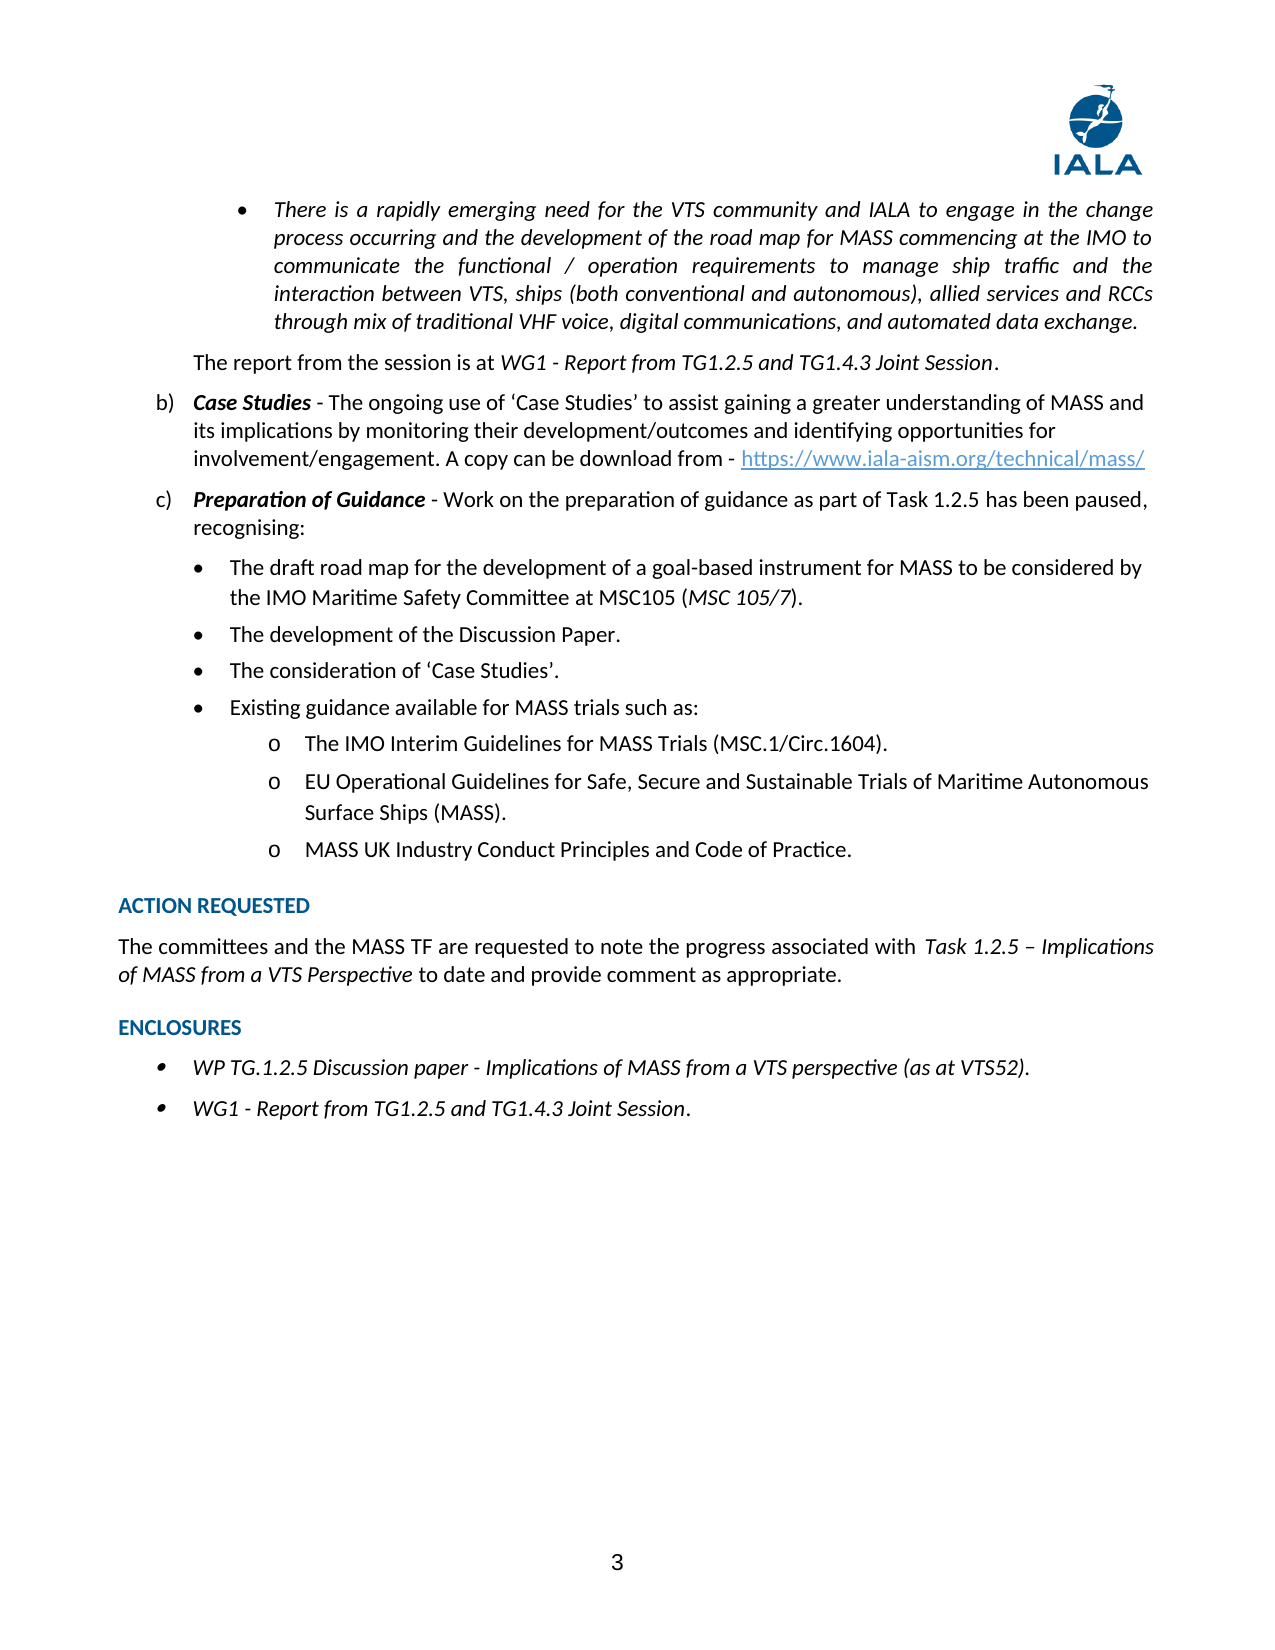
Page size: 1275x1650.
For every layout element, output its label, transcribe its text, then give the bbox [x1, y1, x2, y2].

list WG1 - Report from TG1.2.5 and TG1.4.3 Joint Session. [155, 1094, 1157, 1122]
list The consideration of ‘Case Studies’. [192, 656, 1157, 684]
list WP TG.1.2.5 Discussion paper - Implications of MASS from a VTS perspective (as at VTS52). [155, 1053, 1157, 1081]
list The IMO Interim Guidelines for MASS Trials (MSC.1/Circ.1604). [267, 729, 1157, 758]
list MASS UK Industry Conduct Principles and Code of Practice. [267, 835, 1157, 864]
list EU Operational Guidelines for Safe, Secure and Sustainable Trials of Maritime Autonomous Surface Ships (MASS). [267, 767, 1157, 826]
list The development of the Discussion Paper. [192, 620, 1157, 648]
subtitle ACTION REQUESTED [118, 891, 1157, 919]
list There is a rapidly emerging need for the VTS community and IALA to engage in the change process occurring and the development of the road map for MASS commencing at the IMO to communicate the functional / operation requirements to manage ship traffic and the interaction between VTS, ships (both conventional and autonomous), allied services and RCCs through mix of traditional VHF voice, digital communications, and automated data exchange. [236, 195, 1157, 335]
list The draft road map for the development of a goal-based instrument for MASS to be considered by the IMO Maritime Safety Committee at MSC105 (MSC 105/7). [192, 553, 1157, 611]
picture [1034, 75, 1157, 195]
text The committees and the MASS TF are requested to note the progress associated with Task 1.2.5 – Implications of MASS from a VTS Perspective to date and provide comment as appropriate. [118, 932, 1157, 988]
subtitle ENCLOSURES [118, 1013, 1157, 1041]
list Existing guidance available for MASS trials such as: [192, 693, 1157, 721]
text The report from the session is at WG1 - Report from TG1.2.5 and TG1.4.3 Joint Session. [193, 348, 1157, 376]
list Case Studies - The ongoing use of ‘Case Studies’ to assist gaining a greater understanding of MASS and its implications by monitoring their development/outcomes and identifying opportunities for involvement/engagement. A copy can be download from - https://www.iala-aism.org/technical/mass/ [156, 388, 1157, 472]
list Preparation of Guidance - Work on the preparation of guidance as part of Task 1.2.5 has been paused, recognising: [156, 485, 1157, 541]
